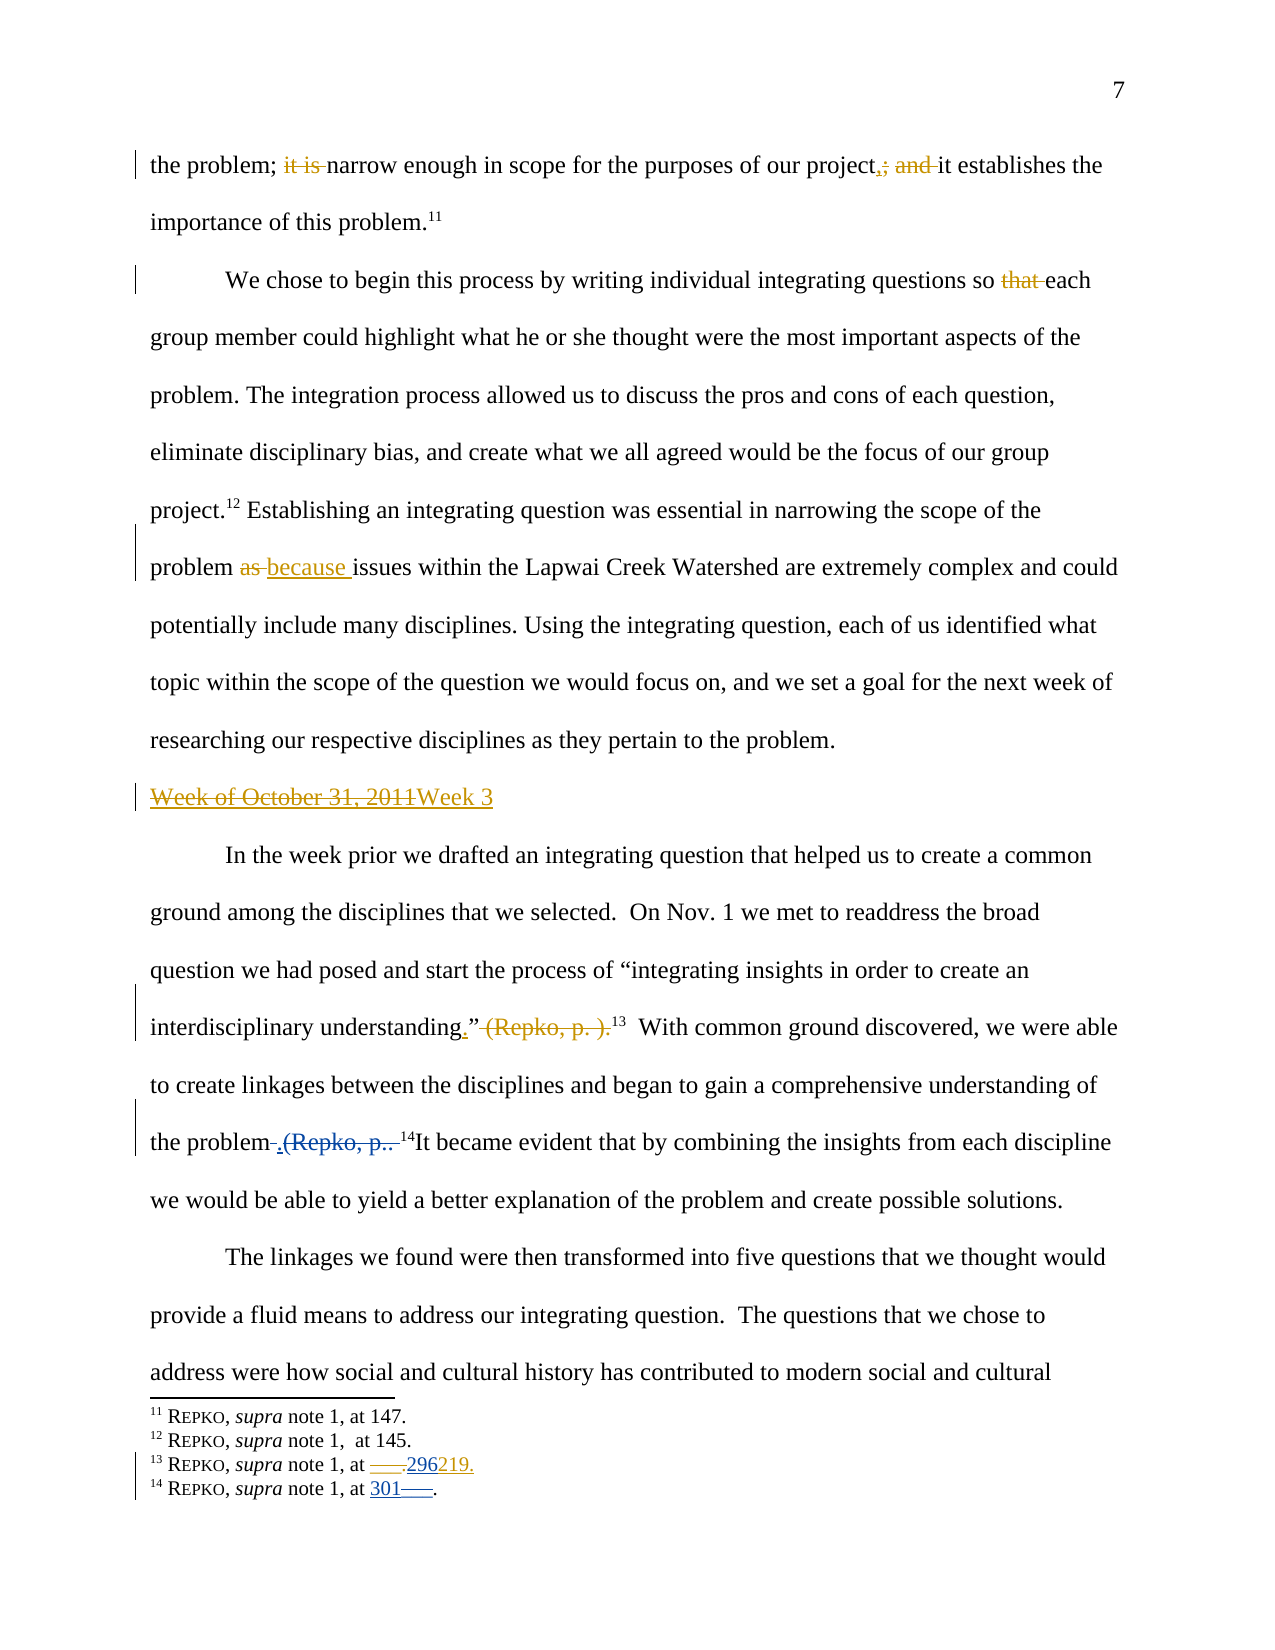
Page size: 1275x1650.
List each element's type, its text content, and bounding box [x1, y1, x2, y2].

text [150, 1242, 1125, 1386]
text In the week prior we drafted an integrating question that helped us to create a common ground among the disciplines that we selected. On Nov. 1 we met to readdress the broad question we had posed and start the process of “integrating insights in order to create an interdisciplinary understanding” With common ground discovered, we were able to create linkages between the disciplines and began to gain a comprehensive understanding of the problemIt became evident that by combining the insights from each discipline we would be able to yield a better explanation of the problem and create possible solutions. [150, 840, 1125, 1214]
text We chose to begin this process by writing individual integrating questions so each group member could highlight what he or she thought were the most important aspects of the problem. The integration process allowed us to discuss the pros and cons of each question, eliminate disciplinary bias, and create what we all agreed would be the focus of our group project. Establishing an integrating question was essential in narrowing the scope of the problem issues within the Lapwai Creek Watershed are extremely complex and could potentially include many disciplines. Using the integrating question, each of us identified what topic within the scope of the question we would focus on, and we set a goal for the next week of researching our respective disciplines as they pertain to the problem. [150, 265, 1125, 754]
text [150, 150, 1125, 236]
